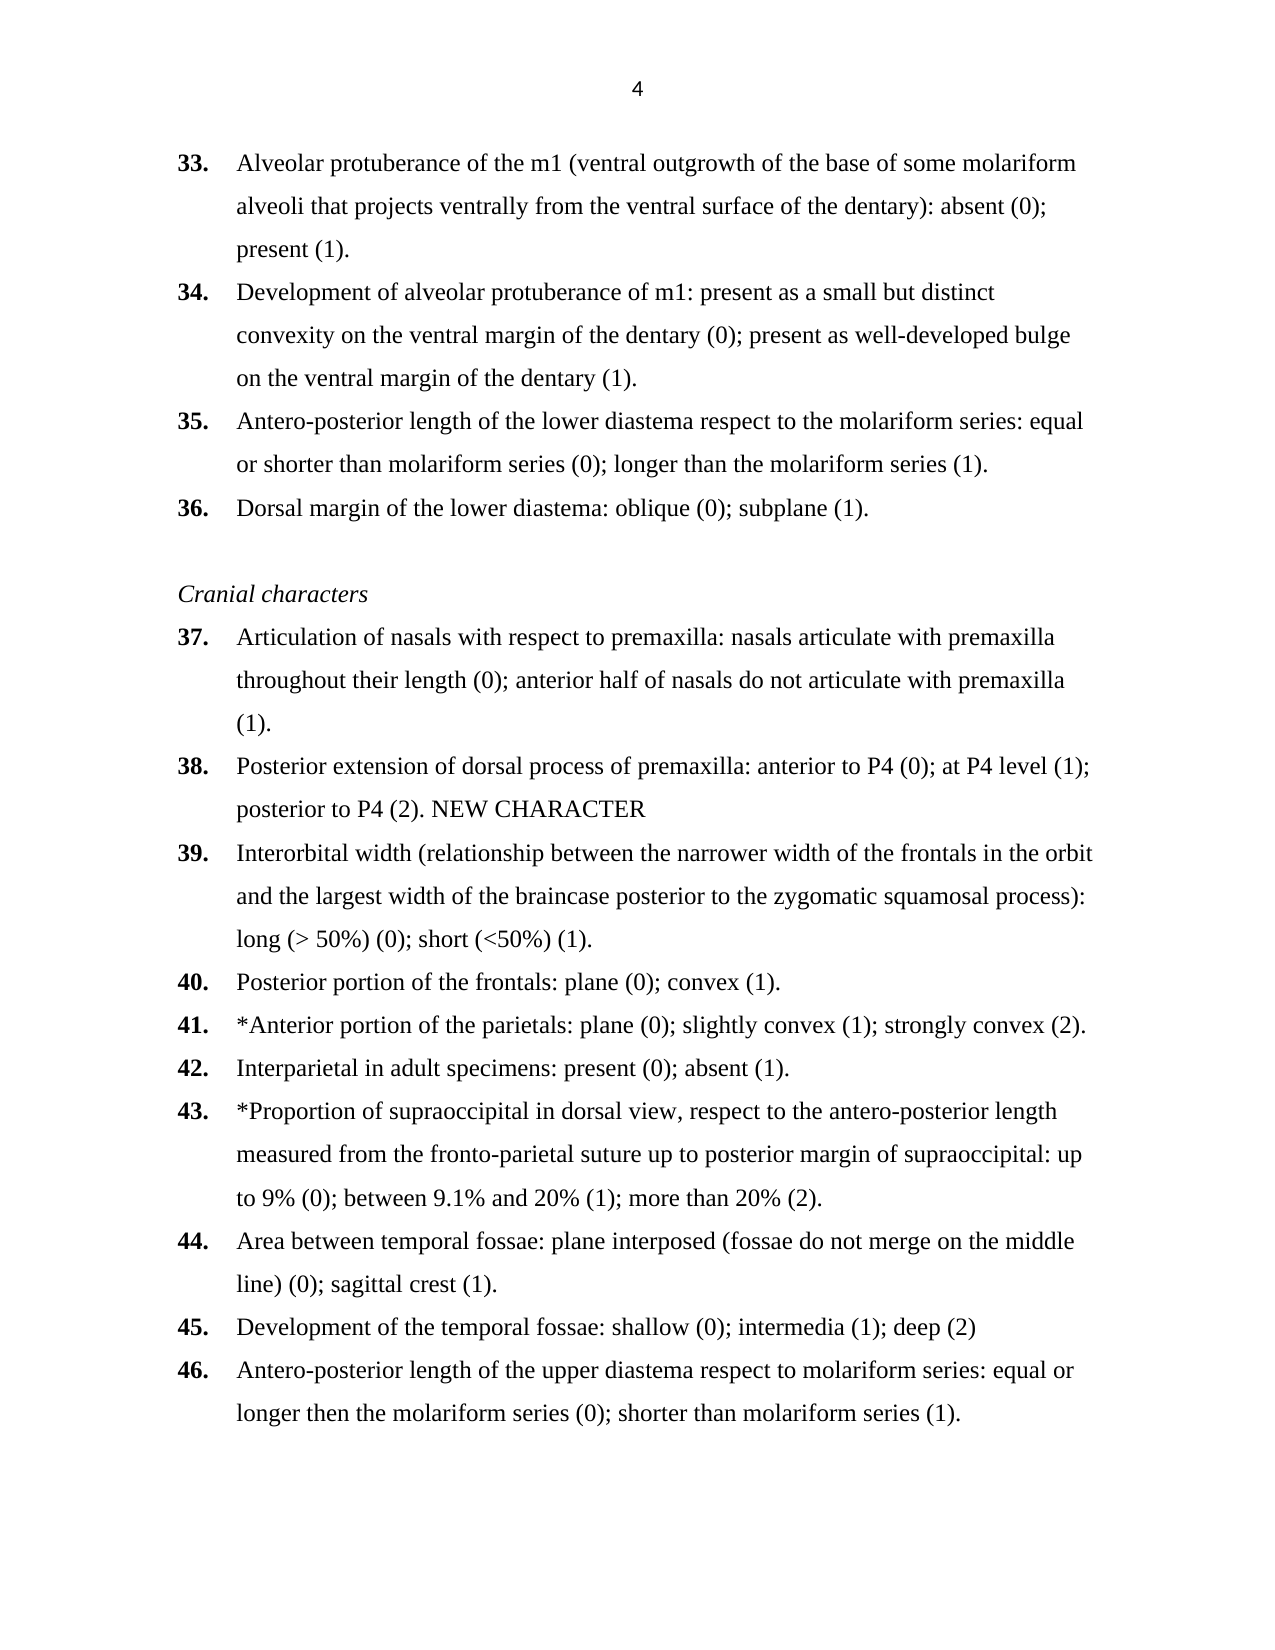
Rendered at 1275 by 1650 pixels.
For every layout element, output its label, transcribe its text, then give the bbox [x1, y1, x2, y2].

list Antero-posterior length of the lower diastema respect to the molariform series: equal or shorter than molariform series (0); longer than the molariform series (1). [177, 406, 1098, 478]
list Antero-posterior length of the upper diastema respect to molariform series: equal or longer then the molariform series (0); shorter than molariform series (1). [177, 1355, 1098, 1427]
list Dorsal margin of the lower diastema: oblique (0); subplane (1). [177, 493, 1098, 521]
list Interorbital width (relationship between the narrower width of the frontals in the orbit and the largest width of the braincase posterior to the zygomatic squamosal process): long (> 50%) (0); short (<50%) (1). [177, 838, 1098, 953]
list Development of the temporal fossae: shallow (0); intermedia (1); deep (2) [177, 1312, 1098, 1341]
list Area between temporal fossae: plane interposed (fossae do not merge on the middle line) (0); sagittal crest (1). [177, 1226, 1098, 1298]
list *Anterior portion of the parietals: plane (0); slightly convex (1); strongly convex (2). [177, 1010, 1098, 1039]
list *Proportion of supraoccipital in dorsal view, respect to the antero-posterior length measured from the fronto-parietal suture up to posterior margin of supraoccipital: up to 9% (0); between 9.1% and 20% (1); more than 20% (2). [177, 1096, 1098, 1211]
text Cranial characters [177, 579, 1098, 608]
list Interparietal in adult specimens: present (0); absent (1). [177, 1053, 1098, 1082]
list Posterior portion of the frontals: plane (0); convex (1). [177, 967, 1098, 996]
list Alveolar protuberance of the m1 (ventral outgrowth of the base of some molariform alveoli that projects ventrally from the ventral surface of the dentary): absent (0); present (1). [177, 148, 1098, 263]
list Articulation of nasals with respect to premaxilla: nasals articulate with premaxilla throughout their length (0); anterior half of nasals do not articulate with premaxilla (1). [177, 622, 1098, 737]
list Development of alveolar protuberance of m1: present as a small but distinct convexity on the ventral margin of the dentary (0); present as well-developed bulge on the ventral margin of the dentary (1). [177, 277, 1098, 392]
list Posterior extension of dorsal process of premaxilla: anterior to P4 (0); at P4 level (1); posterior to P4 (2). NEW CHARACTER [177, 751, 1098, 823]
